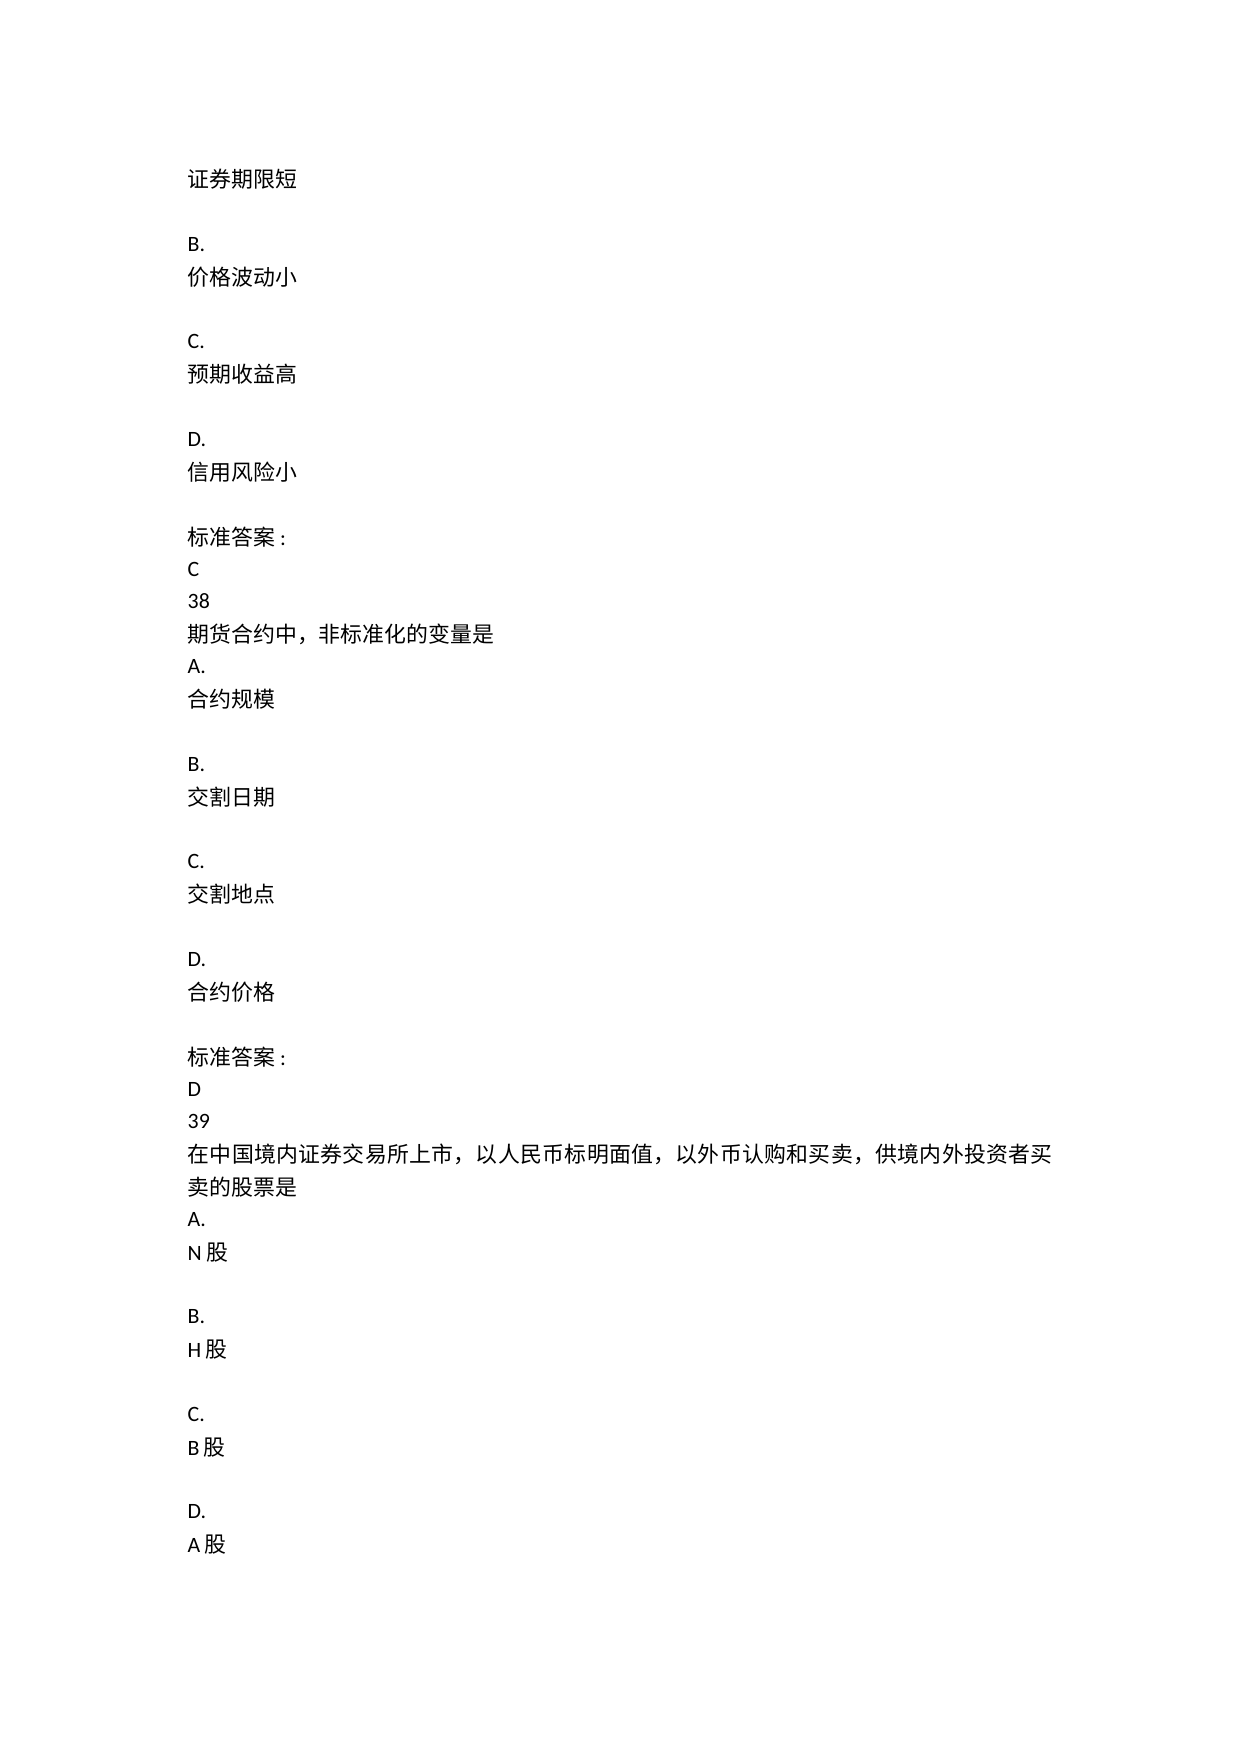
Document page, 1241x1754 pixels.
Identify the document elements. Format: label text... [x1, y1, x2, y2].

text A股 [187, 1527, 1053, 1559]
text 期货合约中，非标准化的变量是 [187, 617, 1053, 649]
text 证券期限短 [187, 162, 1053, 194]
text 标准答案 : [187, 519, 1053, 552]
text A. [187, 1202, 1053, 1234]
text 交割地点 [187, 877, 1053, 909]
text D. [187, 1494, 1053, 1527]
text C [187, 552, 1053, 584]
text 合约价格 [187, 974, 1053, 1007]
text 39 [187, 1104, 1053, 1137]
text 信用风险小 [187, 454, 1053, 487]
text C. [187, 324, 1053, 357]
text D. [187, 942, 1053, 974]
text B股 [187, 1429, 1053, 1462]
text 交割日期 [187, 779, 1053, 812]
text 预期收益高 [187, 357, 1053, 389]
text D. [187, 422, 1053, 454]
text B. [187, 227, 1053, 259]
text 价格波动小 [187, 259, 1053, 292]
text N股 [187, 1234, 1053, 1267]
text H股 [187, 1332, 1053, 1364]
text D [187, 1072, 1053, 1104]
text 38 [187, 584, 1053, 617]
text 合约规模 [187, 682, 1053, 714]
text B. [187, 1299, 1053, 1332]
text C. [187, 1397, 1053, 1429]
text A. [187, 649, 1053, 682]
text 标准答案 : [187, 1039, 1053, 1072]
text B. [187, 747, 1053, 779]
text C. [187, 844, 1053, 877]
text 在中国境内证券交易所上市，以人民币标明面值，以外币认购和买卖，供境内外投资者买卖的股票是 [187, 1137, 1053, 1202]
